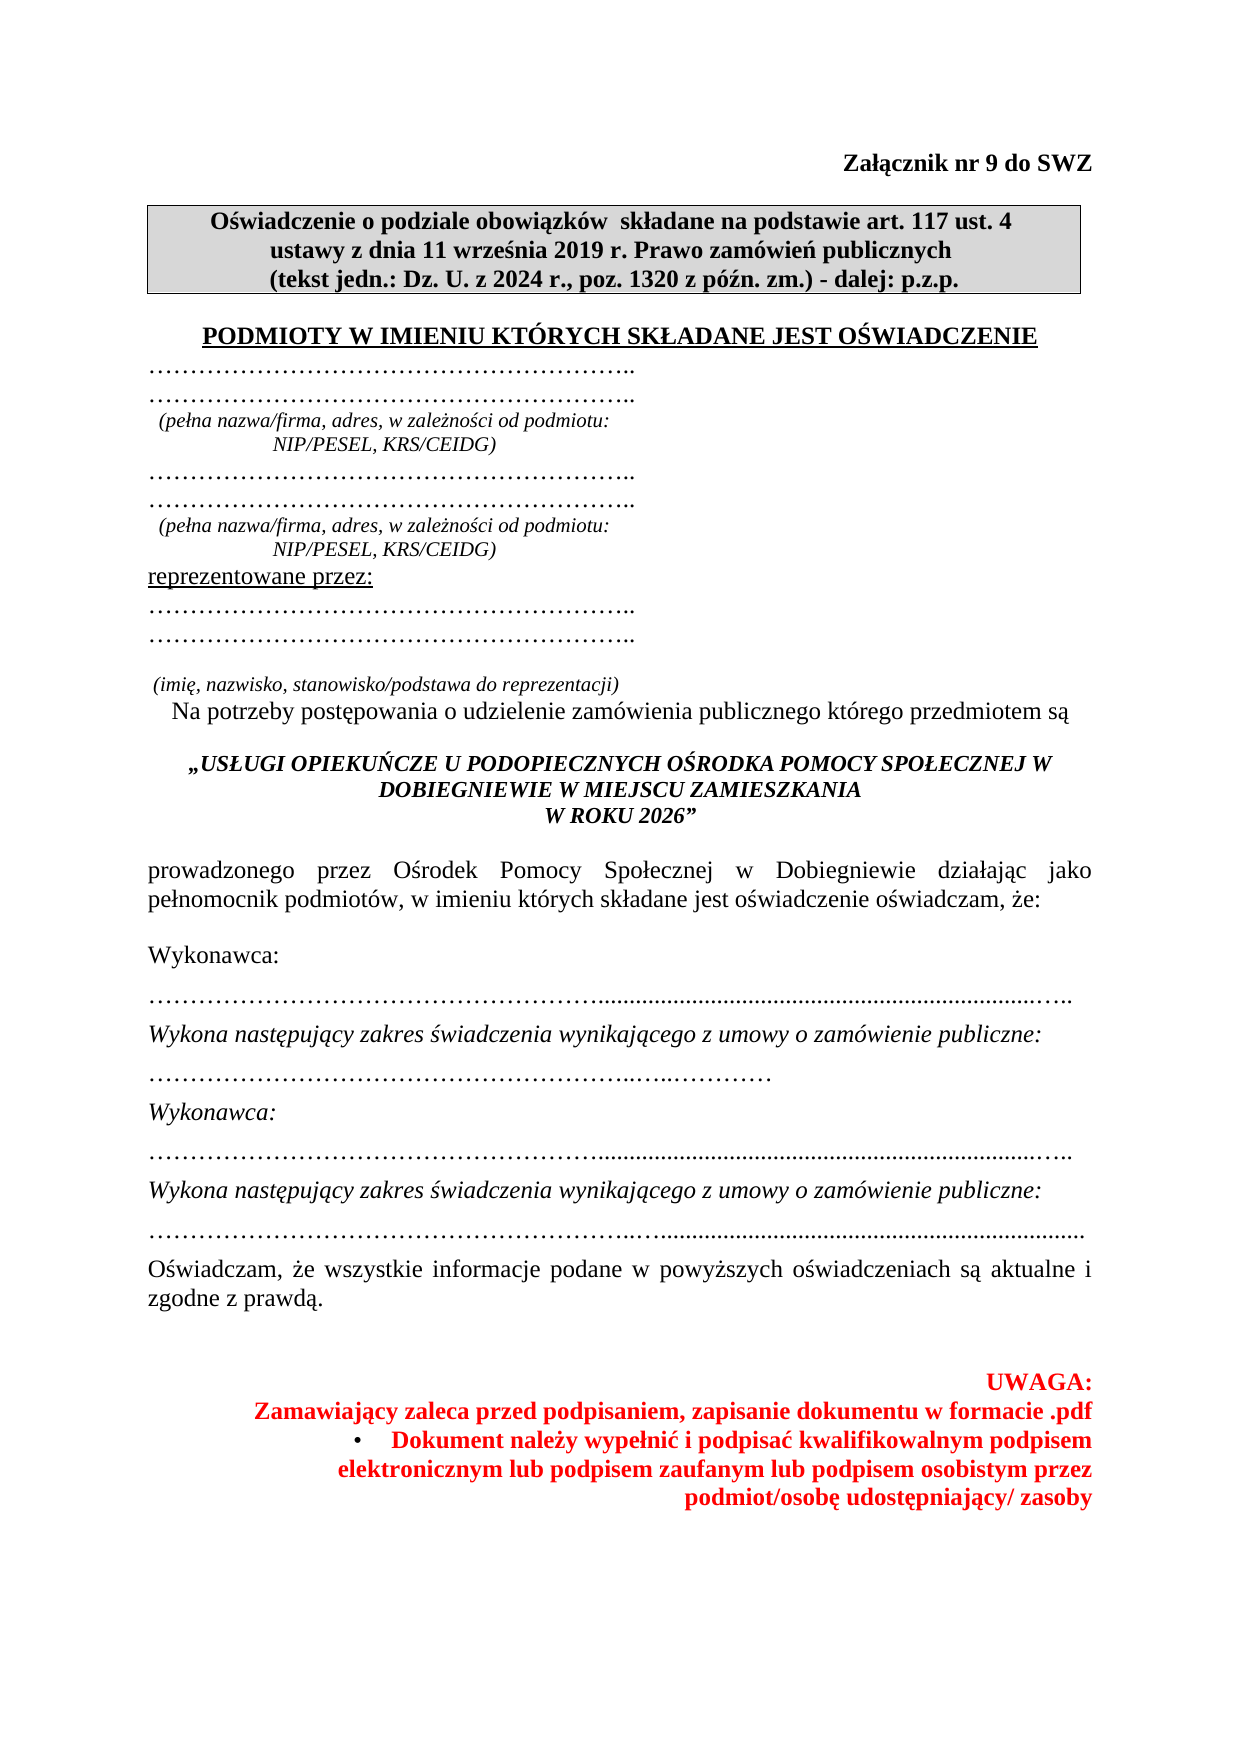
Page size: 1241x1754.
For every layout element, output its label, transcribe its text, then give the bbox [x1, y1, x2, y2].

text ………………………………………………….. [148, 379, 651, 408]
text W ROKU 2026” [148, 802, 1093, 829]
text Oświadczam, że wszystkie informacje podane w powyższych oświadczeniach są aktualne i zgodne z prawdą. [148, 1254, 1093, 1311]
list UWAGA: [223, 1367, 1093, 1396]
text …………………………………………………..…..………… [148, 1058, 1093, 1087]
text „USŁUGI OPIEKUŃCZE U PODOPIECZNYCH OŚRODKA POMOCY SPOŁECZNEJ W DOBIEGNIEWIE W MIEJSCU ZAMIESZKANIA [148, 750, 1093, 802]
text Załącznik nr 9 do SWZ [148, 148, 1093, 176]
text ………………………………………………….. [148, 619, 651, 648]
text Na potrzeby postępowania o udzielenie zamówienia publicznego którego przedmiotem są [148, 696, 1093, 724]
text ………………………………………………….. [148, 484, 651, 513]
text ………………………………………………….. [148, 456, 651, 484]
text Wykonawca: [148, 1097, 1093, 1126]
text ………………………………………………….. [148, 590, 651, 619]
text PODMIOTY W IMIENIU KTÓRYCH SKŁADANE JEST OŚWIADCZENIE [148, 321, 1093, 350]
text (imię, nazwisko, stanowisko/podstawa do reprezentacji) [148, 672, 1093, 696]
text (pełna nazwa/firma, adres, w zależności od podmiotu: NIP/PESEL, KRS/CEIDG) [148, 513, 621, 561]
text Wykona następujący zakres świadczenia wynikającego z umowy o zamówienie publiczne: [148, 1019, 1093, 1048]
list Dokument należy wypełnić i podpisać kwalifikowalnym podpisem elektronicznym lub podpisem zaufanym lub podpisem osobistym przez podmiot/osobę udostępniający/ zasoby [185, 1425, 1093, 1511]
text Wykonawca: [148, 941, 651, 969]
text ………………………………………………......................................................................….. [148, 980, 1088, 1008]
text (pełna nazwa/firma, adres, w zależności od podmiotu: NIP/PESEL, KRS/CEIDG) [148, 408, 621, 456]
text ………………………………………………….. [148, 350, 651, 379]
text prowadzonego przez Ośrodek Pomocy Społecznej w Dobiegniewie działając jako pełnomocnik podmiotów, w imieniu których składane jest oświadczenie oświadczam, że: [148, 855, 1093, 913]
text Wykona następujący zakres świadczenia wynikającego z umowy o zamówienie publiczne: [148, 1176, 1093, 1204]
text …………………………………………………..….................................................................... [148, 1215, 1088, 1243]
text ………………………………………………......................................................................….. [148, 1136, 1088, 1165]
text reprezentowane przez: [148, 561, 1093, 590]
list Zamawiający zaleca przed podpisaniem, zapisanie dokumentu w formacie .pdf [223, 1396, 1093, 1425]
